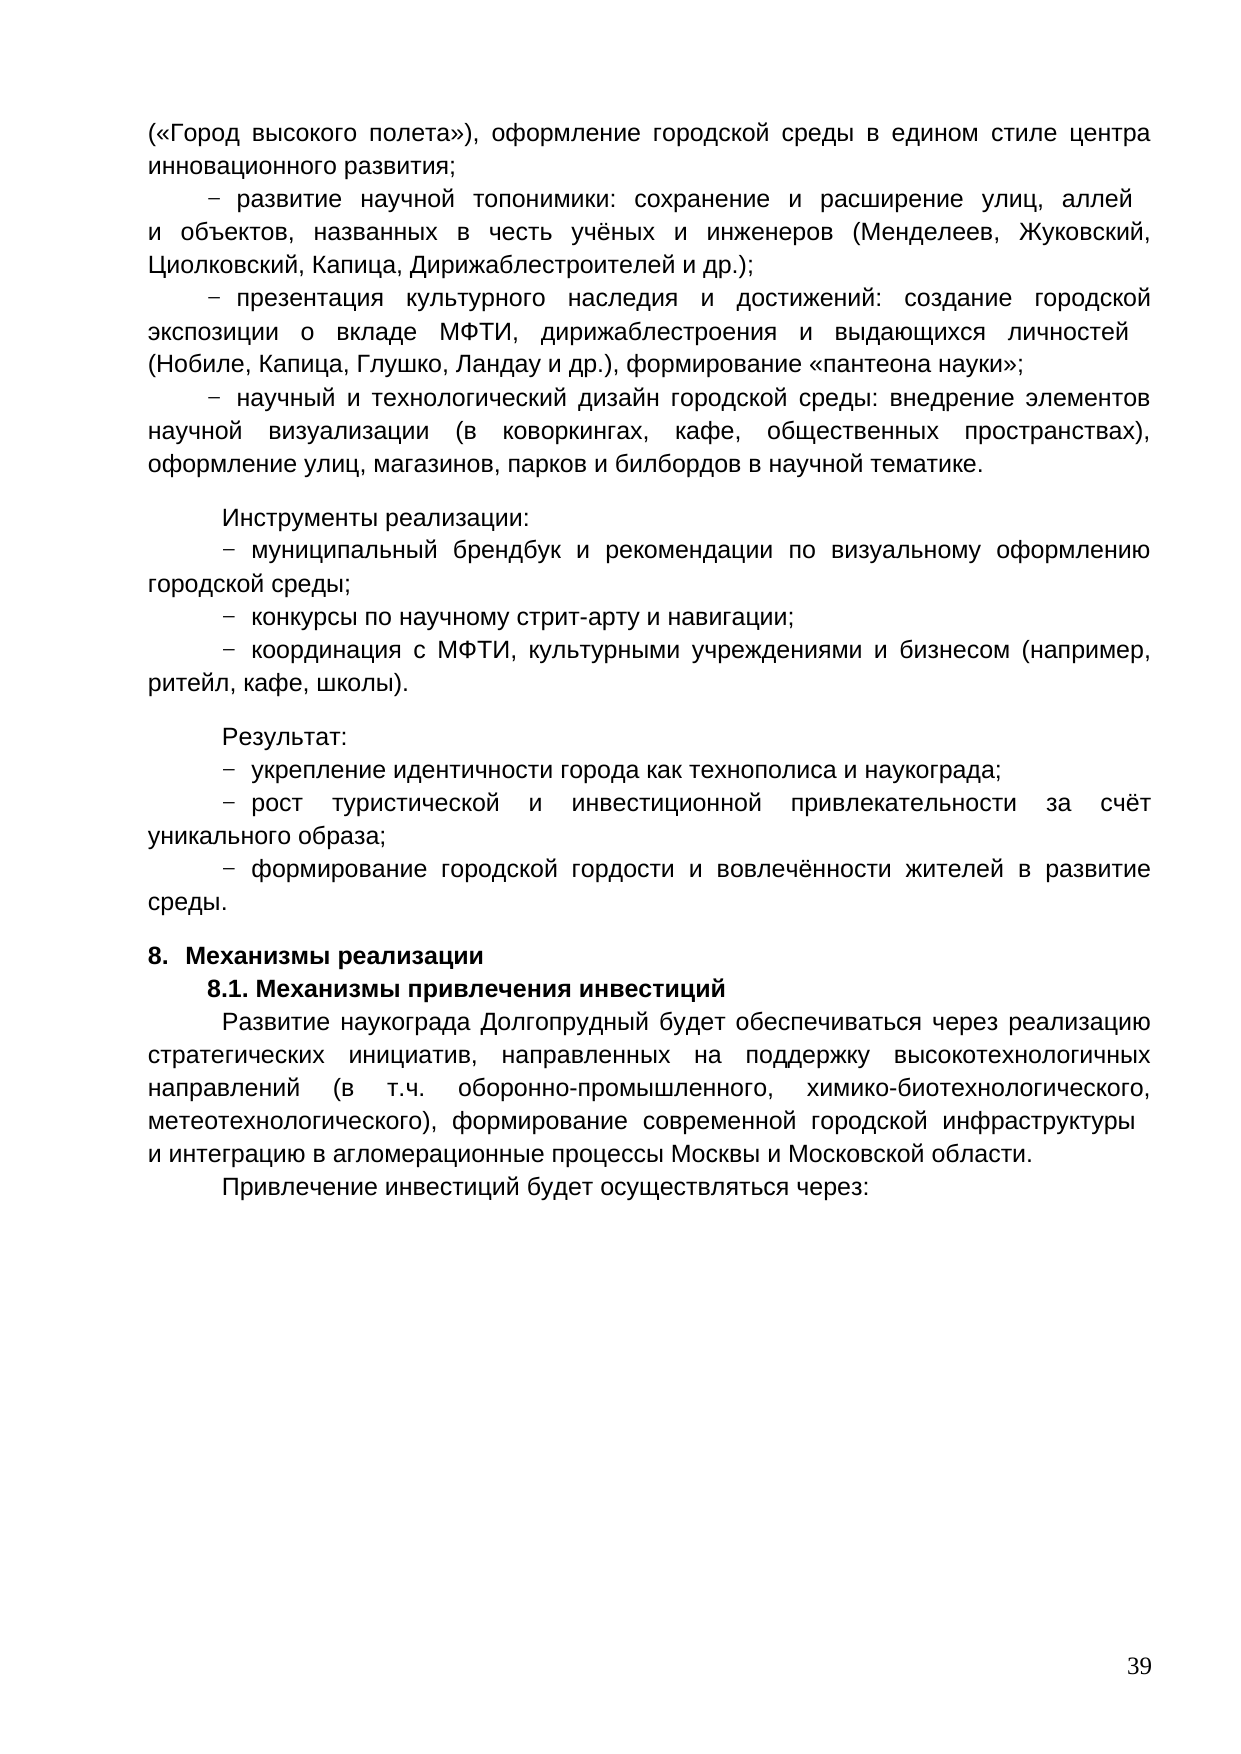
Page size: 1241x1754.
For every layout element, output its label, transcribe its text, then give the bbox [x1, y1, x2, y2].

subtitle Механизмы реализации [148, 941, 1152, 970]
list презентация культурного наследия и достижений: создание городской экспозиции о вкладе МФТИ, дирижаблестроения и выдающихся личностей (Нобиле, Капица, Глушко, Ландау и др.), формирование «пантеона науки»; [148, 283, 1152, 378]
text Инструменты реализации: [148, 502, 1152, 531]
text Привлечение инвестиций будет осуществляться через: [148, 1172, 1152, 1201]
list развитие научной топонимики: сохранение и расширение улиц, аллей и объектов, названных в честь учёных и инженеров (Менделеев, Жуковский, Циолковский, Капица, Дирижаблестроителей и др.); [148, 184, 1152, 279]
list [148, 118, 1152, 180]
list координация с МФТИ, культурными учреждениями и бизнесом (например, ритейл, кафе, школы). [148, 635, 1152, 697]
list муниципальный брендбук и рекомендации по визуальному оформлению городской среды; [148, 536, 1152, 597]
list рост туристической и инвестиционной привлекательности за счёт уникального образа; [148, 788, 1152, 850]
text Результат: [148, 722, 1152, 751]
list научный и технологический дизайн городской среды: внедрение элементов научной визуализации (в коворкингах, кафе, общественных пространствах), оформление улиц, магазинов, парков и билбордов в научной тематике. [148, 382, 1152, 477]
text Развитие наукограда Долгопрудный будет обеспечиваться через реализацию стратегических инициатив, направленных на поддержку высокотехнологичных направлений (в т.ч. оборонно-промышленного, химико-биотехнологического, метеотехнологического), формирование современной городской инфраструктуры и интеграцию в агломерационные процессы Москвы и Московской области. [148, 1007, 1152, 1168]
list укрепление идентичности города как технополиса и наукограда; [148, 755, 1152, 784]
list конкурсы по научному стрит-арту и навигации; [148, 602, 1152, 631]
text 8.1. Механизмы привлечения инвестиций [148, 974, 1152, 1003]
list формирование городской гордости и вовлечённости жителей в развитие среды. [148, 854, 1152, 916]
